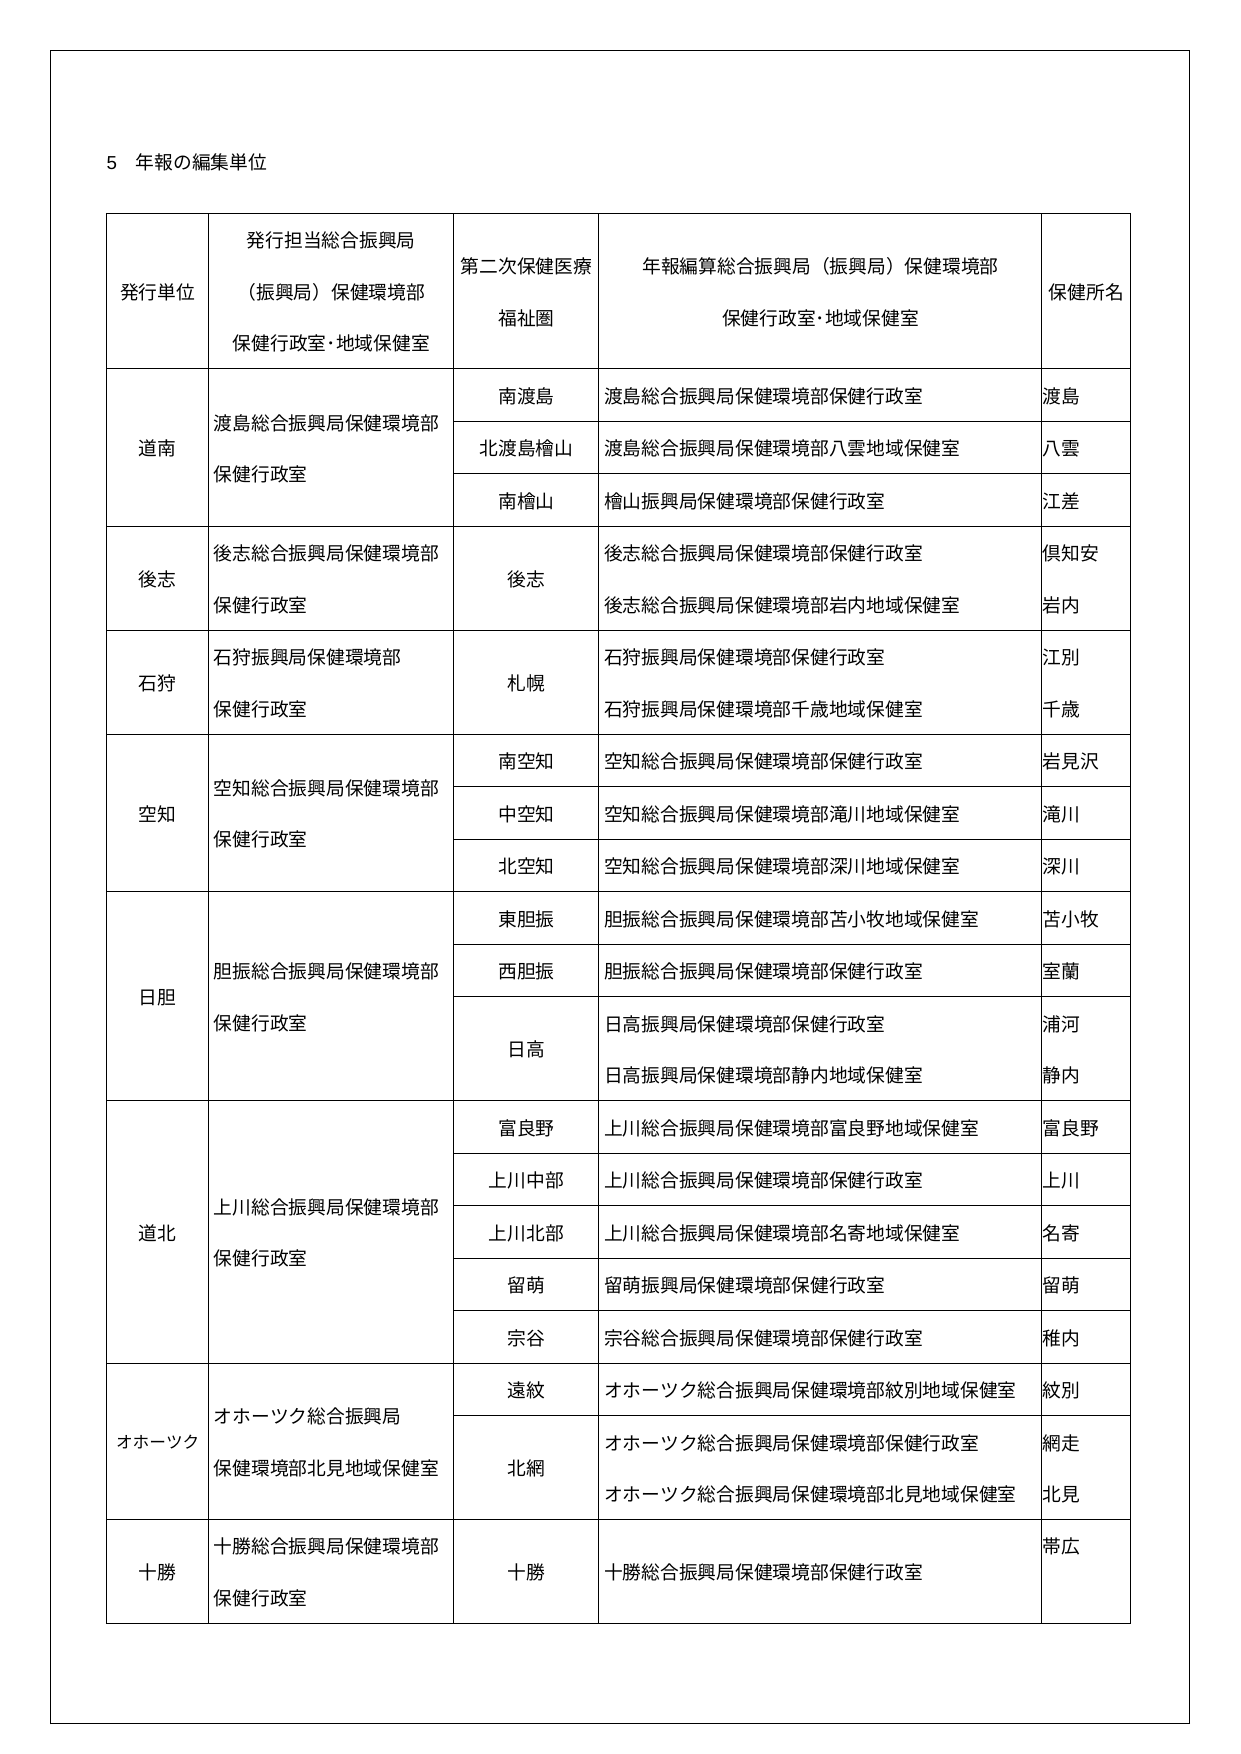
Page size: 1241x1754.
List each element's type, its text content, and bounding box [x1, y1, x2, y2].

table_cell 上川総合振興局保健環境部保健行政室 [599, 1154, 1041, 1205]
table_cell 日胆 [107, 892, 208, 1100]
table_cell 空知総合振興局保健環境部滝川地域保健室 [599, 787, 1041, 839]
table_cell 上川 [1042, 1154, 1130, 1205]
table_cell 遠紋 [454, 1364, 598, 1415]
table_cell オホーツク総合振興局保健環境部保健行政室 オホーツク総合振興局保健環境部北見地域保健室 [599, 1416, 1041, 1519]
table_cell 稚内 [1042, 1311, 1130, 1363]
table_cell 胆振総合振興局保健環境部苫小牧地域保健室 [599, 892, 1041, 944]
table_cell 岩見沢 [1042, 735, 1130, 786]
text 5 年報の編集単位 [106, 136, 1134, 187]
table_cell 留萌振興局保健環境部保健行政室 [599, 1259, 1041, 1310]
table_cell 倶知安 岩内 [1042, 527, 1130, 630]
table_header 発行担当総合振興局 （振興局）保健環境部 保健行政室･地域保健室 [209, 214, 453, 368]
table_cell オホーツク [107, 1364, 208, 1519]
table_cell 胆振総合振興局保健環境部 保健行政室 [209, 892, 453, 1100]
table_cell 上川総合振興局保健環境部名寄地域保健室 [599, 1206, 1041, 1258]
table_cell 札幌 [454, 631, 598, 734]
table_cell 中空知 [454, 787, 598, 839]
table_cell 八雲 [1042, 422, 1130, 473]
table_cell オホーツク総合振興局 保健環境部北見地域保健室 [209, 1364, 453, 1519]
table_header 年報編算総合振興局（振興局）保健環境部 保健行政室･地域保健室 [599, 214, 1041, 368]
table_cell 後志 [107, 527, 208, 630]
table_cell 石狩 [107, 631, 208, 734]
table_cell 上川北部 [454, 1206, 598, 1258]
table_cell 南渡島 [454, 369, 598, 421]
table_cell 空知総合振興局保健環境部 保健行政室 [209, 735, 453, 891]
table_cell 西胆振 [454, 945, 598, 996]
table_cell 宗谷 [454, 1311, 598, 1363]
table_cell 空知総合振興局保健環境部深川地域保健室 [599, 840, 1041, 891]
table_cell 名寄 [1042, 1206, 1130, 1258]
table_cell 檜山振興局保健環境部保健行政室 [599, 474, 1041, 526]
table_cell 石狩振興局保健環境部 保健行政室 [209, 631, 453, 734]
table_cell 胆振総合振興局保健環境部保健行政室 [599, 945, 1041, 996]
table_cell 帯広 [1042, 1520, 1130, 1623]
table_cell 滝川 [1042, 787, 1130, 839]
table_cell 渡島総合振興局保健環境部保健行政室 [599, 369, 1041, 421]
table_cell 渡島総合振興局保健環境部 保健行政室 [209, 369, 453, 526]
table_cell 宗谷総合振興局保健環境部保健行政室 [599, 1311, 1041, 1363]
table_cell 深川 [1042, 840, 1130, 891]
table_cell 東胆振 [454, 892, 598, 944]
table_cell 渡島 [1042, 369, 1130, 421]
table_cell 北渡島檜山 [454, 422, 598, 473]
table_cell 留萌 [454, 1259, 598, 1310]
table_cell 留萌 [1042, 1259, 1130, 1310]
table_cell 上川総合振興局保健環境部 保健行政室 [209, 1101, 453, 1363]
table_cell 富良野 [1042, 1101, 1130, 1153]
table_cell 南空知 [454, 735, 598, 786]
table_cell 道南 [107, 369, 208, 526]
table_cell 渡島総合振興局保健環境部八雲地域保健室 [599, 422, 1041, 473]
table_cell 江差 [1042, 474, 1130, 526]
table_cell 網走 北見 [1042, 1416, 1130, 1519]
table_cell 日高振興局保健環境部保健行政室 日高振興局保健環境部静内地域保健室 [599, 997, 1041, 1100]
table_cell 後志総合振興局保健環境部 保健行政室 [209, 527, 453, 630]
table_cell 上川中部 [454, 1154, 598, 1205]
table_cell 石狩振興局保健環境部保健行政室 石狩振興局保健環境部千歳地域保健室 [599, 631, 1041, 734]
table_cell 空知 [107, 735, 208, 891]
table_cell 南檜山 [454, 474, 598, 526]
table_cell 上川総合振興局保健環境部富良野地域保健室 [599, 1101, 1041, 1153]
table_cell 浦河 静内 [1042, 997, 1130, 1100]
table_cell 道北 [107, 1101, 208, 1363]
table_cell 江別 千歳 [1042, 631, 1130, 734]
table_header 発行単位 [107, 214, 208, 368]
table_cell 北空知 [454, 840, 598, 891]
table_cell 十勝 [107, 1520, 208, 1623]
table_cell 後志 [454, 527, 598, 630]
table_cell 室蘭 [1042, 945, 1130, 996]
table_header 保健所名 [1042, 214, 1130, 368]
table_cell 日高 [454, 997, 598, 1100]
table_cell 富良野 [454, 1101, 598, 1153]
table_cell 後志総合振興局保健環境部保健行政室 後志総合振興局保健環境部岩内地域保健室 [599, 527, 1041, 630]
table_cell オホーツク総合振興局保健環境部紋別地域保健室 [599, 1364, 1041, 1415]
table_cell 北網 [454, 1416, 598, 1519]
table_cell 十勝総合振興局保健環境部 保健行政室 [209, 1520, 453, 1623]
table_cell 空知総合振興局保健環境部保健行政室 [599, 735, 1041, 786]
table_cell 苫小牧 [1042, 892, 1130, 944]
table_cell 十勝総合振興局保健環境部保健行政室 [599, 1520, 1041, 1623]
table_header 第二次保健医療福祉圏 [454, 214, 598, 368]
table_cell 十勝 [454, 1520, 598, 1623]
table_cell 紋別 [1042, 1364, 1130, 1415]
